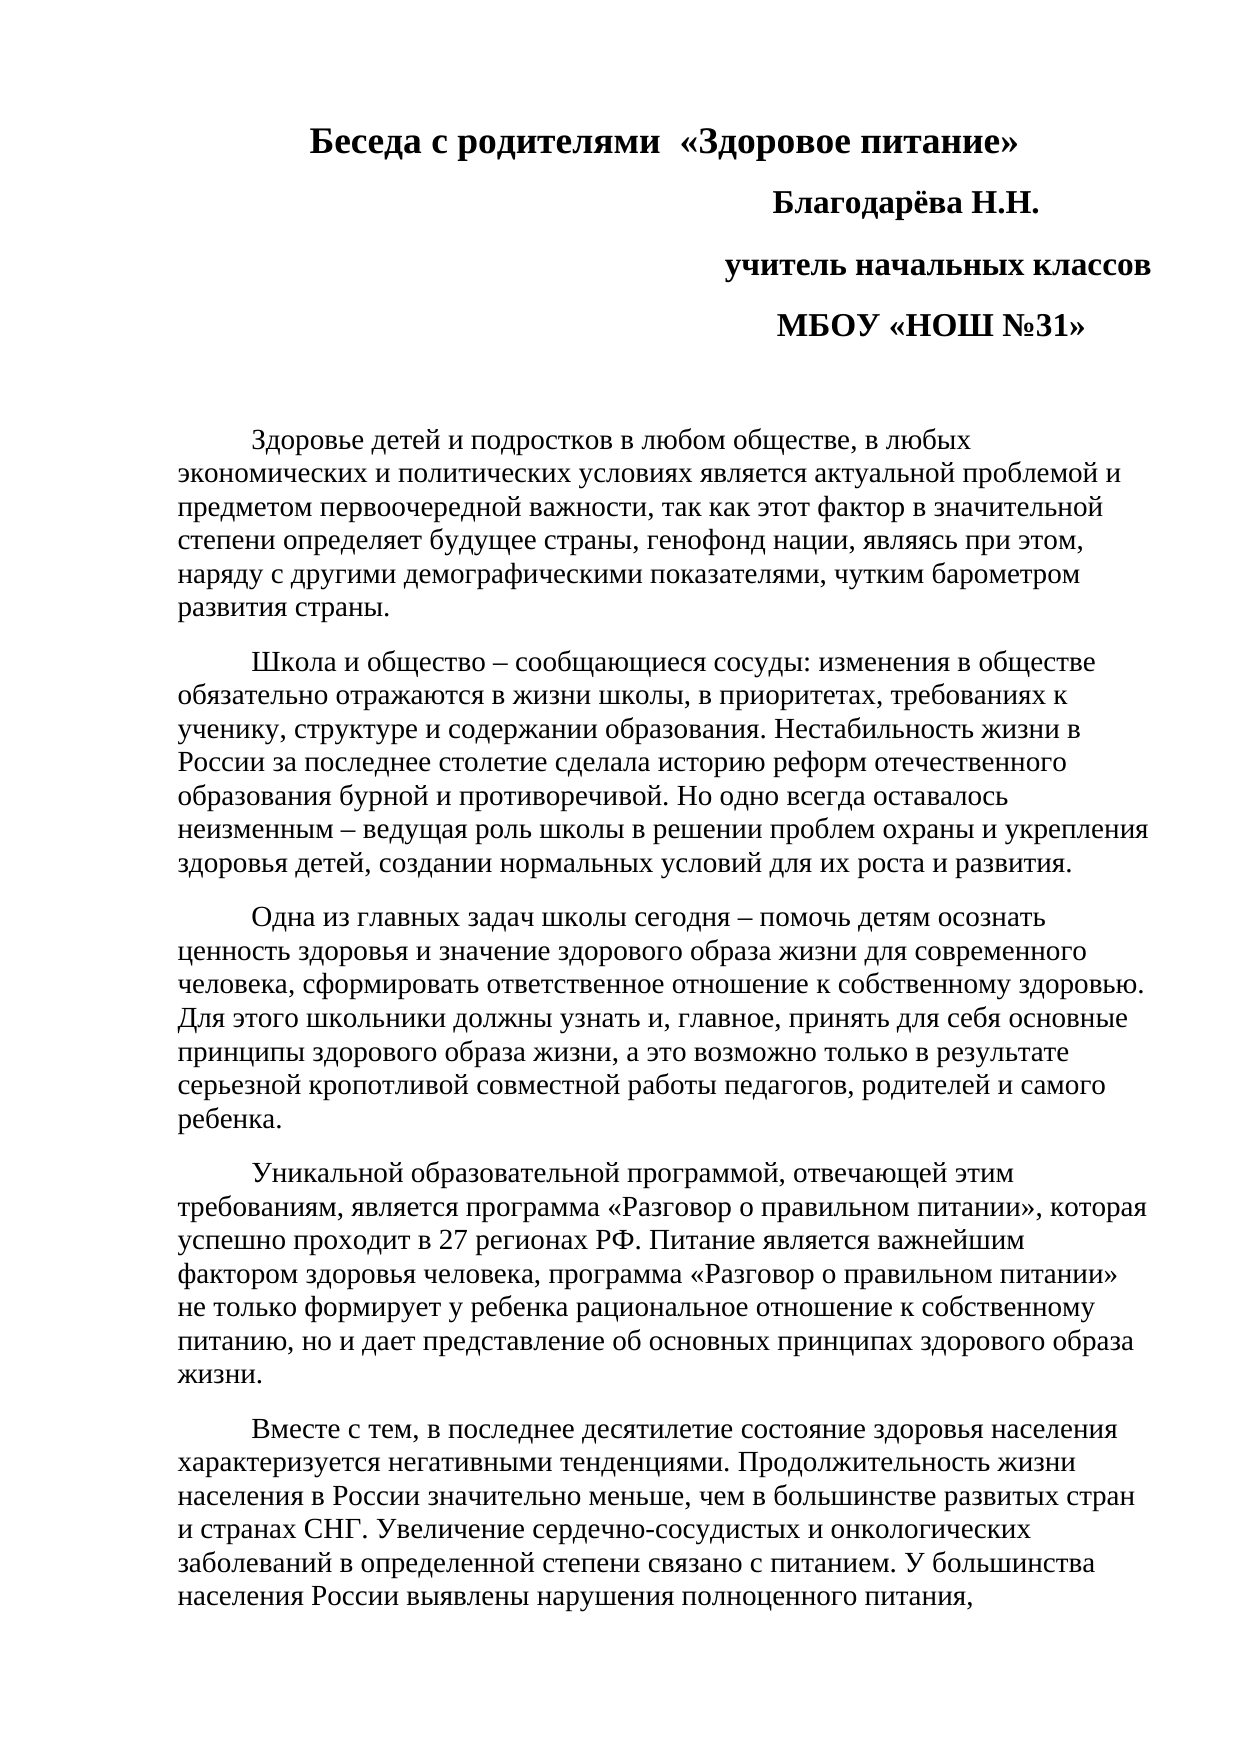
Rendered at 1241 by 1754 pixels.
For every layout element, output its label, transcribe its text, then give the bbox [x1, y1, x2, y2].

text Благодарёва Н.Н. [177, 182, 1152, 220]
text Одна из главных задач школы сегодня – помочь детям осознать ценность здоровья и значение здорового образа жизни для современного человека, сформировать ответственное отношение к собственному здоровью. Для этого школьники должны узнать и, главное, принять для себя основные принципы здорового образа жизни, а это возможно только в результате серьезной кропотливой совместной работы педагогов, родителей и самого ребенка. [177, 899, 1152, 1134]
text Уникальной образовательной программой, отвечающей этим требованиям, является программа «Разговор о правильном питании», которая успешно проходит в 27 регионах РФ. Питание является важнейшим фактором здоровья человека, программа «Разговор о правильном питании» не только формирует у ребенка рациональное отношение к собственному питанию, но и дает представление об основных принципах здорового образа жизни. [177, 1155, 1152, 1390]
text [177, 1411, 1152, 1612]
text учитель начальных классов [177, 244, 1152, 282]
text Беседа с родителями «Здоровое питание» [177, 118, 1152, 161]
text МБОУ «НОШ №31» [177, 306, 1152, 344]
text Школа и общество – сообщающиеся сосуды: изменения в обществе обязательно отражаются в жизни школы, в приоритетах, требованиях к ученику, структуре и содержании образования. Нестабильность жизни в России за последнее столетие сделала историю реформ отечественного образования бурной и противоречивой. Но одно всегда оставалось неизменным – ведущая роль школы в решении проблем охраны и укрепления здоровья детей, создании нормальных условий для их роста и развития. [177, 644, 1152, 879]
text Здоровье детей и подростков в любом обществе, в любых экономических и политических условиях является актуальной проблемой и предметом первоочередной важности, так как этот фактор в значительной степени определяет будущее страны, генофонд нации, являясь при этом, наряду с другими демографическими показателями, чутким барометром развития страны. [177, 422, 1152, 623]
